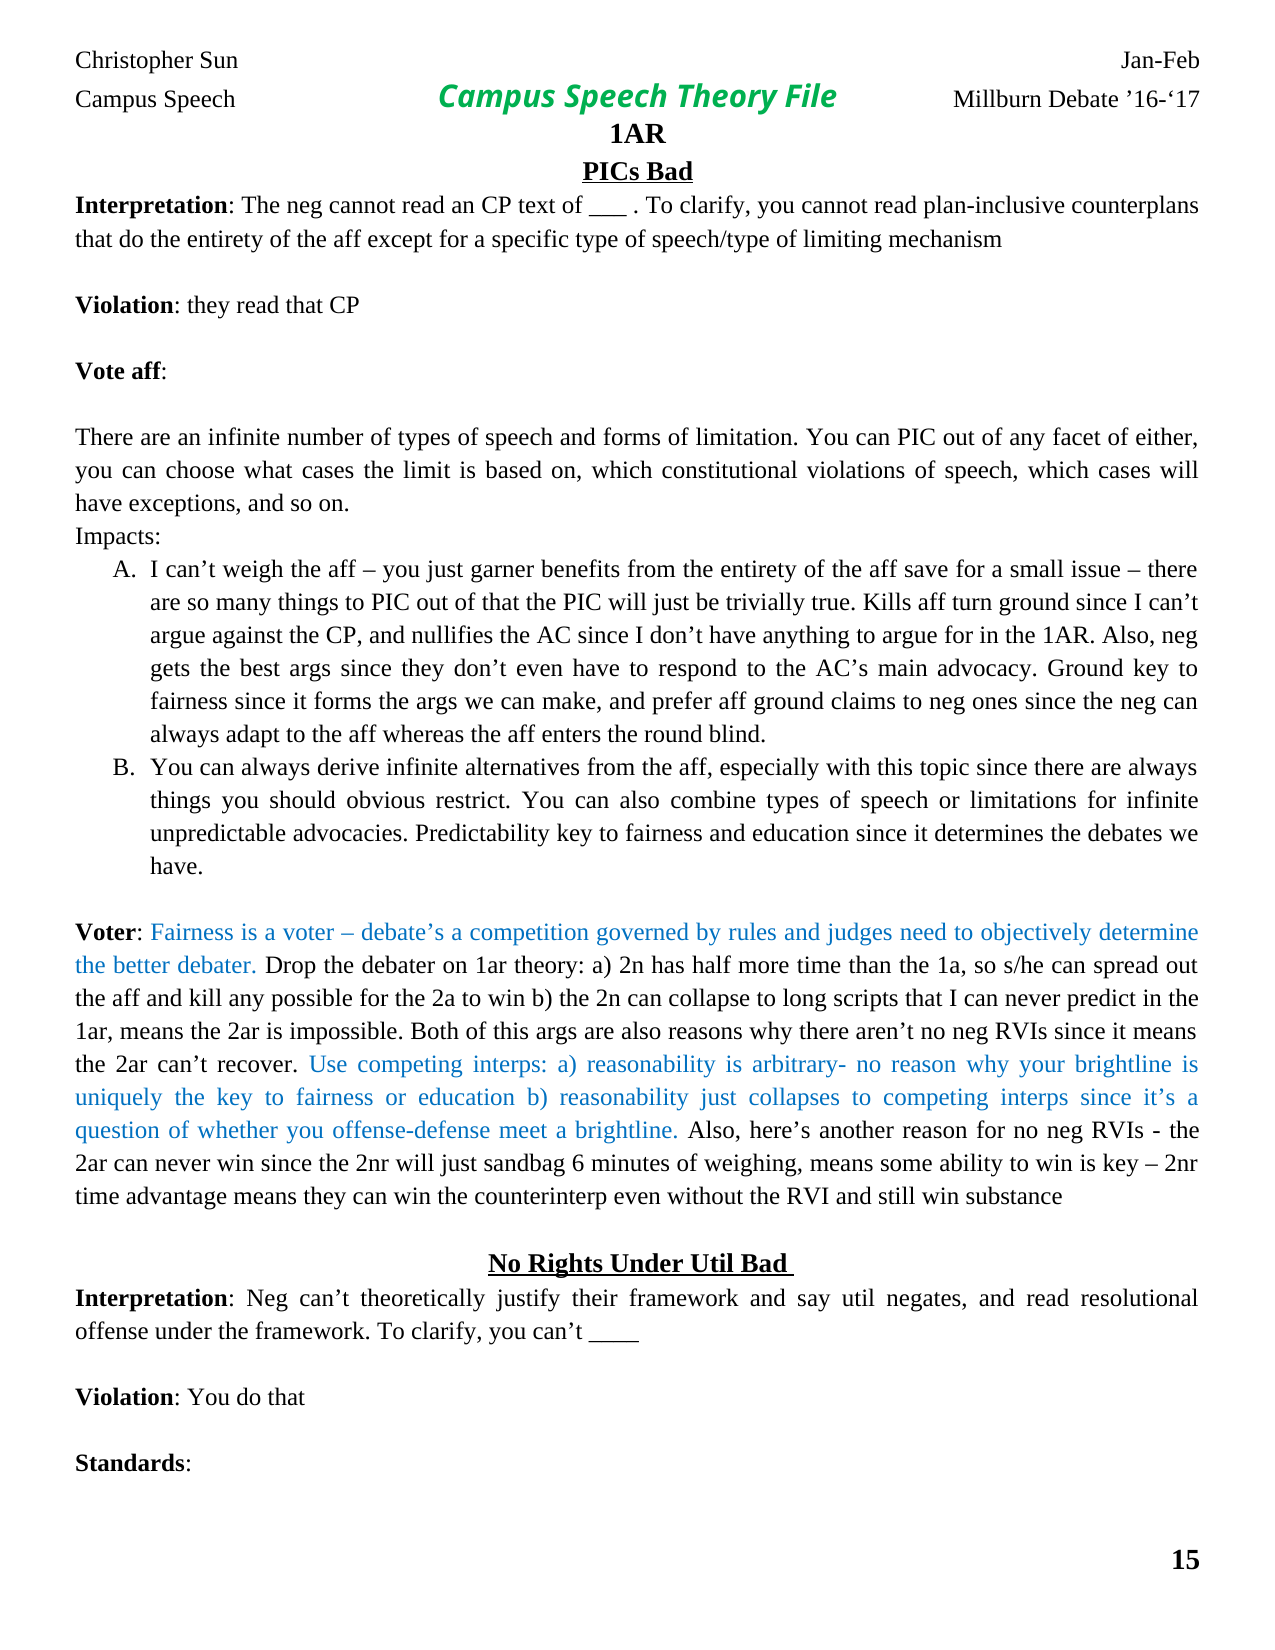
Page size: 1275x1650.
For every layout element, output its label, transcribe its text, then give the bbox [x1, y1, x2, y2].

text Violation: they read that CP [75, 290, 1200, 318]
text Violation: You do that [75, 1382, 1200, 1411]
text Vote aff: [75, 356, 1200, 384]
text Interpretation: The neg cannot read an CP text of ___ . To clarify, you cannot read plan-inclusive counterplans that do the entirety of the aff except for a specific type of speech/type of limiting mechanism [75, 191, 1200, 252]
list I can’t weigh the aff – you just garner benefits from the entirety of the aff save for a small issue – there are so many things to PIC out of that the PIC will just be trivially true. Kills aff turn ground since I can’t argue against the CP, and nullifies the AC since I don’t have anything to argue for in the 1AR. Also, neg gets the best args since they don’t even have to respond to the AC’s main advocacy. Ground key to fairness since it forms the args we can make, and prefer aff ground claims to neg ones since the neg can always adapt to the aff whereas the aff enters the round blind. [112, 554, 1200, 748]
subtitle PICs Bad [75, 155, 1200, 186]
list You can always derive infinite alternatives from the aff, especially with this topic since there are always things you should obvious restrict. You can also combine types of speech or limitations for infinite unpredictable advocacies. Predictability key to fairness and education since it determines the debates we have. [112, 752, 1200, 880]
text There are an infinite number of types of speech and forms of limitation. You can PIC out of any facet of either, you can choose what cases the limit is based on, which constitutional violations of speech, which cases will have exceptions, and so on. [75, 422, 1200, 517]
text Voter: Fairness is a voter – debate’s a competition governed by rules and judges need to objectively determine the better debater. Drop the debater on 1ar theory: a) 2n has half more time than the 1a, so s/he can spread out the aff and kill any possible for the 2a to win b) the 2n can collapse to long scripts that I can never predict in the 1ar, means the 2ar is impossible. Both of this args are also reasons why there aren’t no neg RVIs since it means the 2ar can’t recover. Use competing interps: a) reasonability is arbitrary- no reason why your brightline is uniquely the key to fairness or education b) reasonability just collapses to competing interps since it’s a question of whether you offense-defense meet a brightline. Also, here’s another reason for no neg RVIs - the 2ar can never win since the 2nr will just sandbag 6 minutes of weighing, means some ability to win is key – 2nr time advantage means they can win the counterinterp even without the RVI and still win substance [75, 917, 1200, 1210]
subtitle 1AR [75, 116, 1200, 150]
text Impacts: [75, 521, 1200, 549]
text Interpretation: Neg can’t theoretically justify their framework and say util negates, and read resolutional offense under the framework. To clarify, you can’t ____ [75, 1283, 1200, 1345]
text Standards: [75, 1448, 1200, 1477]
subtitle No Rights Under Util Bad [75, 1247, 1200, 1278]
